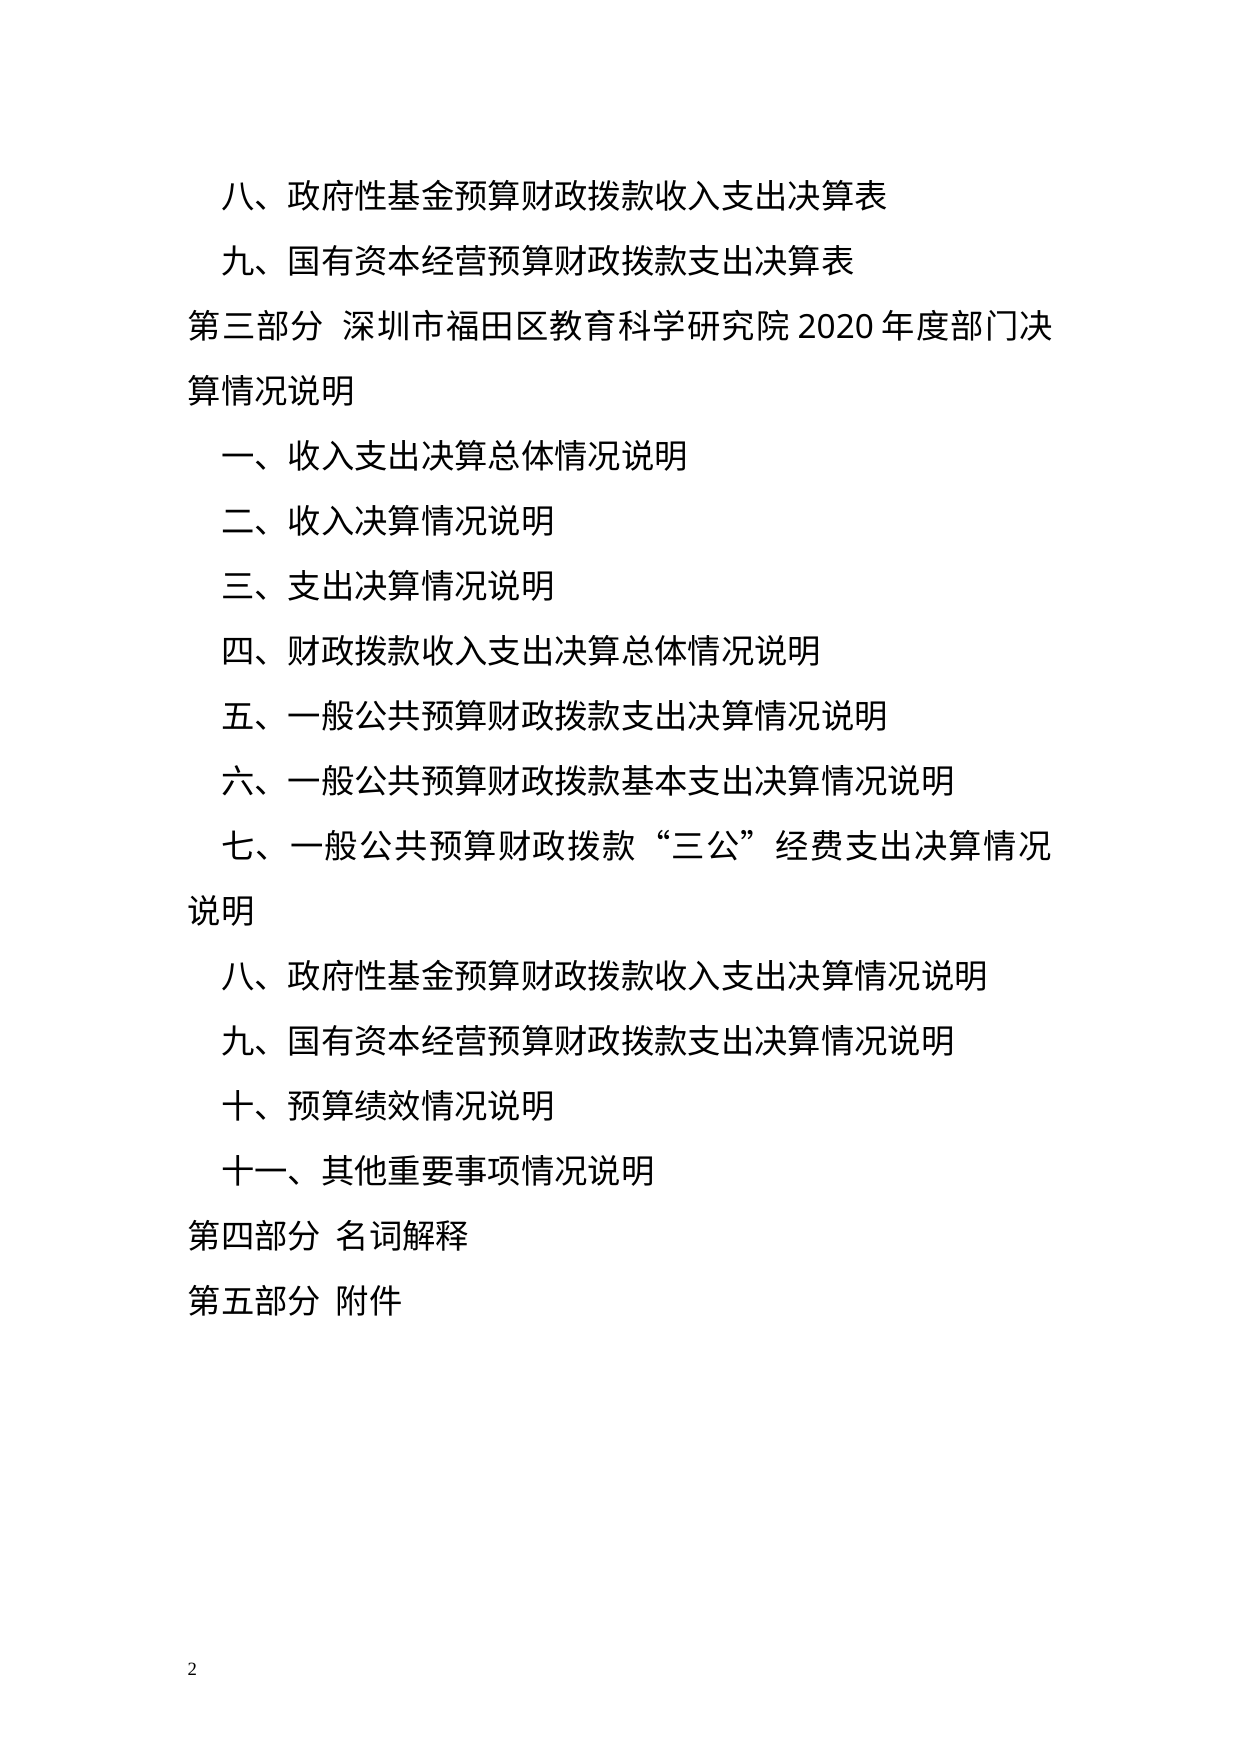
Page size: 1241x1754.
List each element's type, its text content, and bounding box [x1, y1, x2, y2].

text 八、政府性基金预算财政拨款收入支出决算表 [187, 162, 1053, 227]
text 第五部分 附件 [187, 1267, 1053, 1332]
text 第三部分 深圳市福田区教育科学研究院2020年度部门决算情况说明 [187, 292, 1053, 422]
text 八、政府性基金预算财政拨款收入支出决算情况说明 [187, 942, 1053, 1007]
text 二、收入决算情况说明 [187, 487, 1053, 552]
text 九、国有资本经营预算财政拨款支出决算表 [187, 227, 1053, 292]
text 一、收入支出决算总体情况说明 [187, 422, 1053, 487]
text 五、一般公共预算财政拨款支出决算情况说明 [187, 682, 1053, 747]
text 十一、其他重要事项情况说明 [187, 1137, 1053, 1202]
text 十、预算绩效情况说明 [187, 1072, 1053, 1137]
text 三、支出决算情况说明 [187, 552, 1053, 617]
text 九、国有资本经营预算财政拨款支出决算情况说明 [187, 1007, 1053, 1072]
text 六、一般公共预算财政拨款基本支出决算情况说明 [187, 747, 1053, 812]
text 七、一般公共预算财政拨款“三公”经费支出决算情况说明 [187, 812, 1053, 942]
text 第四部分 名词解释 [187, 1202, 1053, 1267]
text 四、财政拨款收入支出决算总体情况说明 [187, 617, 1053, 682]
